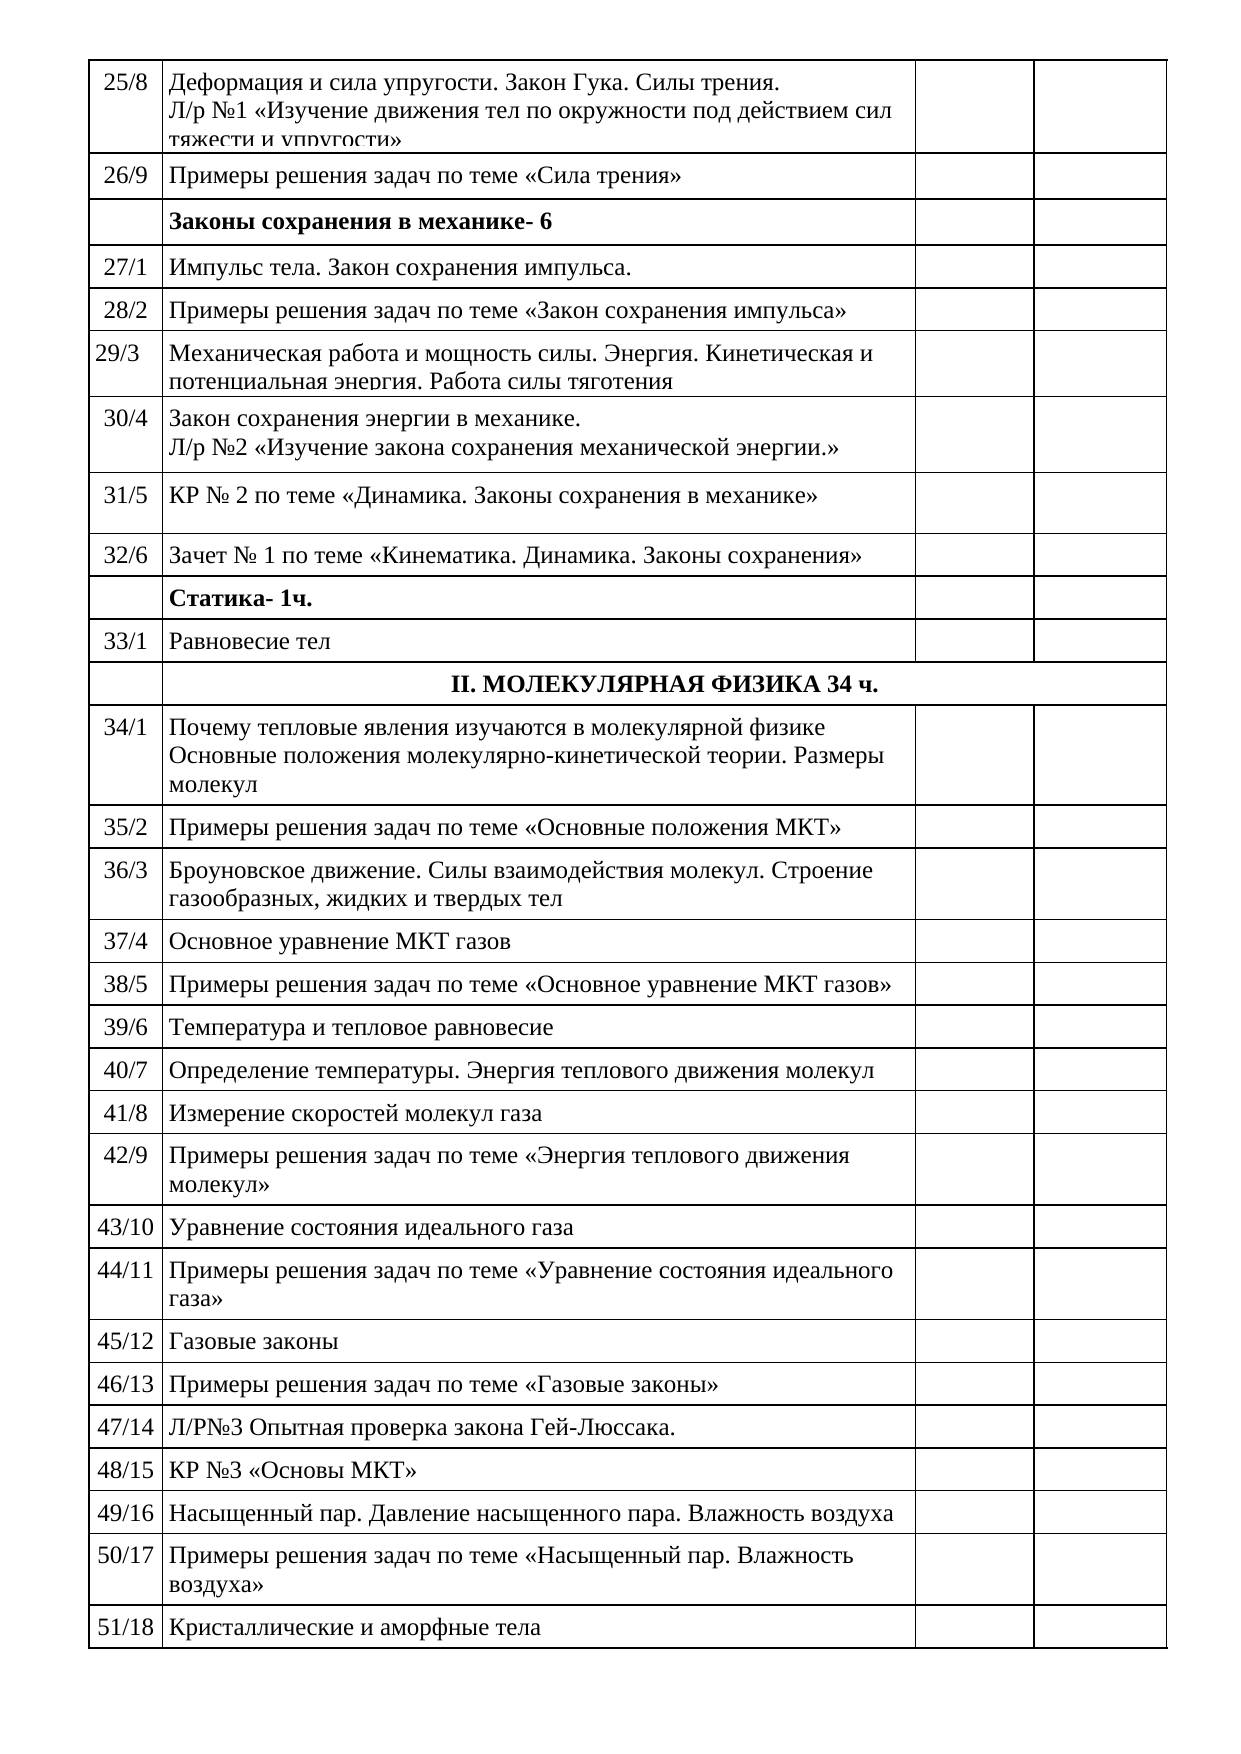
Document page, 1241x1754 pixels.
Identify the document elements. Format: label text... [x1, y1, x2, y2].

table_cell II. МОЛЕКУЛЯРНАЯ ФИЗИКА 34 ч. [163, 663, 1166, 704]
table_cell Закон сохранения энергии в механике. Л/р №2 «Изучение закона сохранения механической энергии.» [163, 397, 915, 472]
table_cell 31/5 [90, 473, 162, 533]
table_cell [916, 246, 1033, 287]
table_cell [916, 154, 1033, 198]
table_cell [1035, 1006, 1166, 1047]
table_cell Зачет № 1 по теме «Кинематика. Динамика. Законы сохранения» [163, 534, 915, 575]
table_cell [1035, 1049, 1166, 1090]
table_cell [916, 806, 1033, 847]
table_cell [916, 1363, 1033, 1404]
table_cell [1035, 1091, 1166, 1133]
table_cell Газовые законы [163, 1320, 915, 1361]
table_cell Температура и тепловое равновесие [163, 1006, 915, 1047]
table_cell [1035, 154, 1166, 198]
table_cell [1035, 1249, 1166, 1318]
table_cell 49/16 [90, 1491, 162, 1533]
table_cell [916, 1406, 1033, 1447]
table_cell [1035, 473, 1166, 533]
table_cell [916, 200, 1033, 244]
table_cell [916, 849, 1033, 918]
table_cell 30/4 [90, 397, 162, 472]
table_cell Равновесие тел [163, 620, 915, 661]
table_cell 50/17 [90, 1534, 162, 1604]
table_cell [1035, 849, 1166, 918]
table_cell 41/8 [90, 1091, 162, 1133]
table_cell Броуновское движение. Силы взаимодействия молекул. Строение газообразных, жидких и твердых тел [163, 849, 915, 918]
table_cell [1035, 397, 1166, 472]
table_cell 39/6 [90, 1006, 162, 1047]
table_cell [1035, 620, 1166, 661]
table_cell [916, 706, 1033, 804]
table_cell [916, 1091, 1033, 1133]
table_cell 44/11 [90, 1249, 162, 1318]
table_cell 28/2 [90, 289, 162, 330]
table_cell Деформация и сила упругости. Закон Гука. Силы трения. Л/р №1 «Изучение движения тел по окружности под действием сил тяжести и упругости» [163, 61, 915, 152]
table_cell 47/14 [90, 1406, 162, 1447]
table_cell Определение температуры. Энергия теплового движения молекул [163, 1049, 915, 1090]
table_cell [1035, 577, 1166, 618]
table_cell Насыщенный пар. Давление насыщенного пара. Влажность воздуха [163, 1491, 915, 1533]
table_cell [916, 1249, 1033, 1318]
table_cell Механическая работа и мощность силы. Энергия. Кинетическая и потенциальная энергия. Работа силы тяготения [163, 331, 915, 396]
table_cell Статика- 1ч. [163, 577, 915, 618]
table_cell [916, 473, 1033, 533]
table_cell Почему тепловые явления изучаются в молекулярной физике Основные положения молекулярно-кинетической теории. Размеры молекул [163, 706, 915, 804]
table_cell [1035, 1320, 1166, 1361]
table_cell Л/Р№3 Опытная проверка закона Гей-Люссака. [163, 1406, 915, 1447]
table_cell Примеры решения задач по теме «Газовые законы» [163, 1363, 915, 1404]
table_cell [916, 920, 1033, 961]
table_cell [1035, 289, 1166, 330]
table_cell [1035, 706, 1166, 804]
table_cell [1035, 61, 1166, 152]
table_cell [1035, 331, 1166, 396]
table_cell 38/5 [90, 963, 162, 1004]
table_cell [1035, 1449, 1166, 1490]
table_cell 46/13 [90, 1363, 162, 1404]
table_cell 35/2 [90, 806, 162, 847]
table_cell [916, 963, 1033, 1004]
table_cell Кристаллические и аморфные тела [163, 1606, 915, 1647]
table_cell КР №3 «Основы МКТ» [163, 1449, 915, 1490]
table_cell [1035, 200, 1166, 244]
table_cell [916, 1606, 1033, 1647]
table_cell [90, 200, 162, 244]
table_cell [1035, 806, 1166, 847]
table_cell [916, 1449, 1033, 1490]
table_cell [916, 1534, 1033, 1604]
table_cell [916, 620, 1033, 661]
table_cell Основное уравнение МКТ газов [163, 920, 915, 961]
table_cell [916, 1049, 1033, 1090]
table_cell Импульс тела. Закон сохранения импульса. [163, 246, 915, 287]
table_cell Измерение скоростей молекул газа [163, 1091, 915, 1133]
table_cell 48/15 [90, 1449, 162, 1490]
table_cell 37/4 [90, 920, 162, 961]
table_cell [916, 1320, 1033, 1361]
table_cell 32/6 [90, 534, 162, 575]
table_cell Примеры решения задач по теме «Энергия теплового движения молекул» [163, 1134, 915, 1204]
table_cell [1035, 1134, 1166, 1204]
table_cell [1035, 920, 1166, 961]
table_cell [1035, 1406, 1166, 1447]
table_cell 25/8 [90, 61, 162, 152]
table_cell [916, 61, 1033, 152]
table_cell [1035, 963, 1166, 1004]
table_cell [916, 577, 1033, 618]
table_cell [916, 331, 1033, 396]
table_cell Примеры решения задач по теме «Насыщенный пар. Влажность воздуха» [163, 1534, 915, 1604]
table_cell [1035, 1534, 1166, 1604]
table_cell 33/1 [90, 620, 162, 661]
table_cell 40/7 [90, 1049, 162, 1090]
table_cell [916, 1206, 1033, 1247]
table_cell [1035, 246, 1166, 287]
table_cell 34/1 [90, 706, 162, 804]
table_cell 29/3 [90, 331, 162, 396]
table_cell Примеры решения задач по теме «Основное уравнение МКТ газов» [163, 963, 915, 1004]
table_cell 43/10 [90, 1206, 162, 1247]
table_cell [916, 1491, 1033, 1533]
table_cell [916, 397, 1033, 472]
table_cell [1035, 1206, 1166, 1247]
table_cell [1035, 1491, 1166, 1533]
table_cell 36/3 [90, 849, 162, 918]
table_cell Примеры решения задач по теме «Сила трения» [163, 154, 915, 198]
table_cell [1035, 1363, 1166, 1404]
table_cell 42/9 [90, 1134, 162, 1204]
table_cell 27/1 [90, 246, 162, 287]
table_cell КР № 2 по теме «Динамика. Законы сохранения в механике» [163, 473, 915, 533]
table_cell [916, 289, 1033, 330]
table_cell Примеры решения задач по теме «Уравнение состояния идеального газа» [163, 1249, 915, 1318]
table_cell 51/18 [90, 1606, 162, 1647]
table_cell Примеры решения задач по теме «Закон сохранения импульса» [163, 289, 915, 330]
table_cell [916, 534, 1033, 575]
table_cell [916, 1134, 1033, 1204]
table_cell [90, 663, 162, 704]
table_cell 26/9 [90, 154, 162, 198]
table_cell Уравнение состояния идеального газа [163, 1206, 915, 1247]
table_cell [90, 577, 162, 618]
table_cell Примеры решения задач по теме «Основные положения МКТ» [163, 806, 915, 847]
table_cell 45/12 [90, 1320, 162, 1361]
table_cell [916, 1006, 1033, 1047]
table_cell Законы сохранения в механике- 6 [163, 200, 915, 244]
table_cell [1035, 1606, 1166, 1647]
table_cell [1035, 534, 1166, 575]
